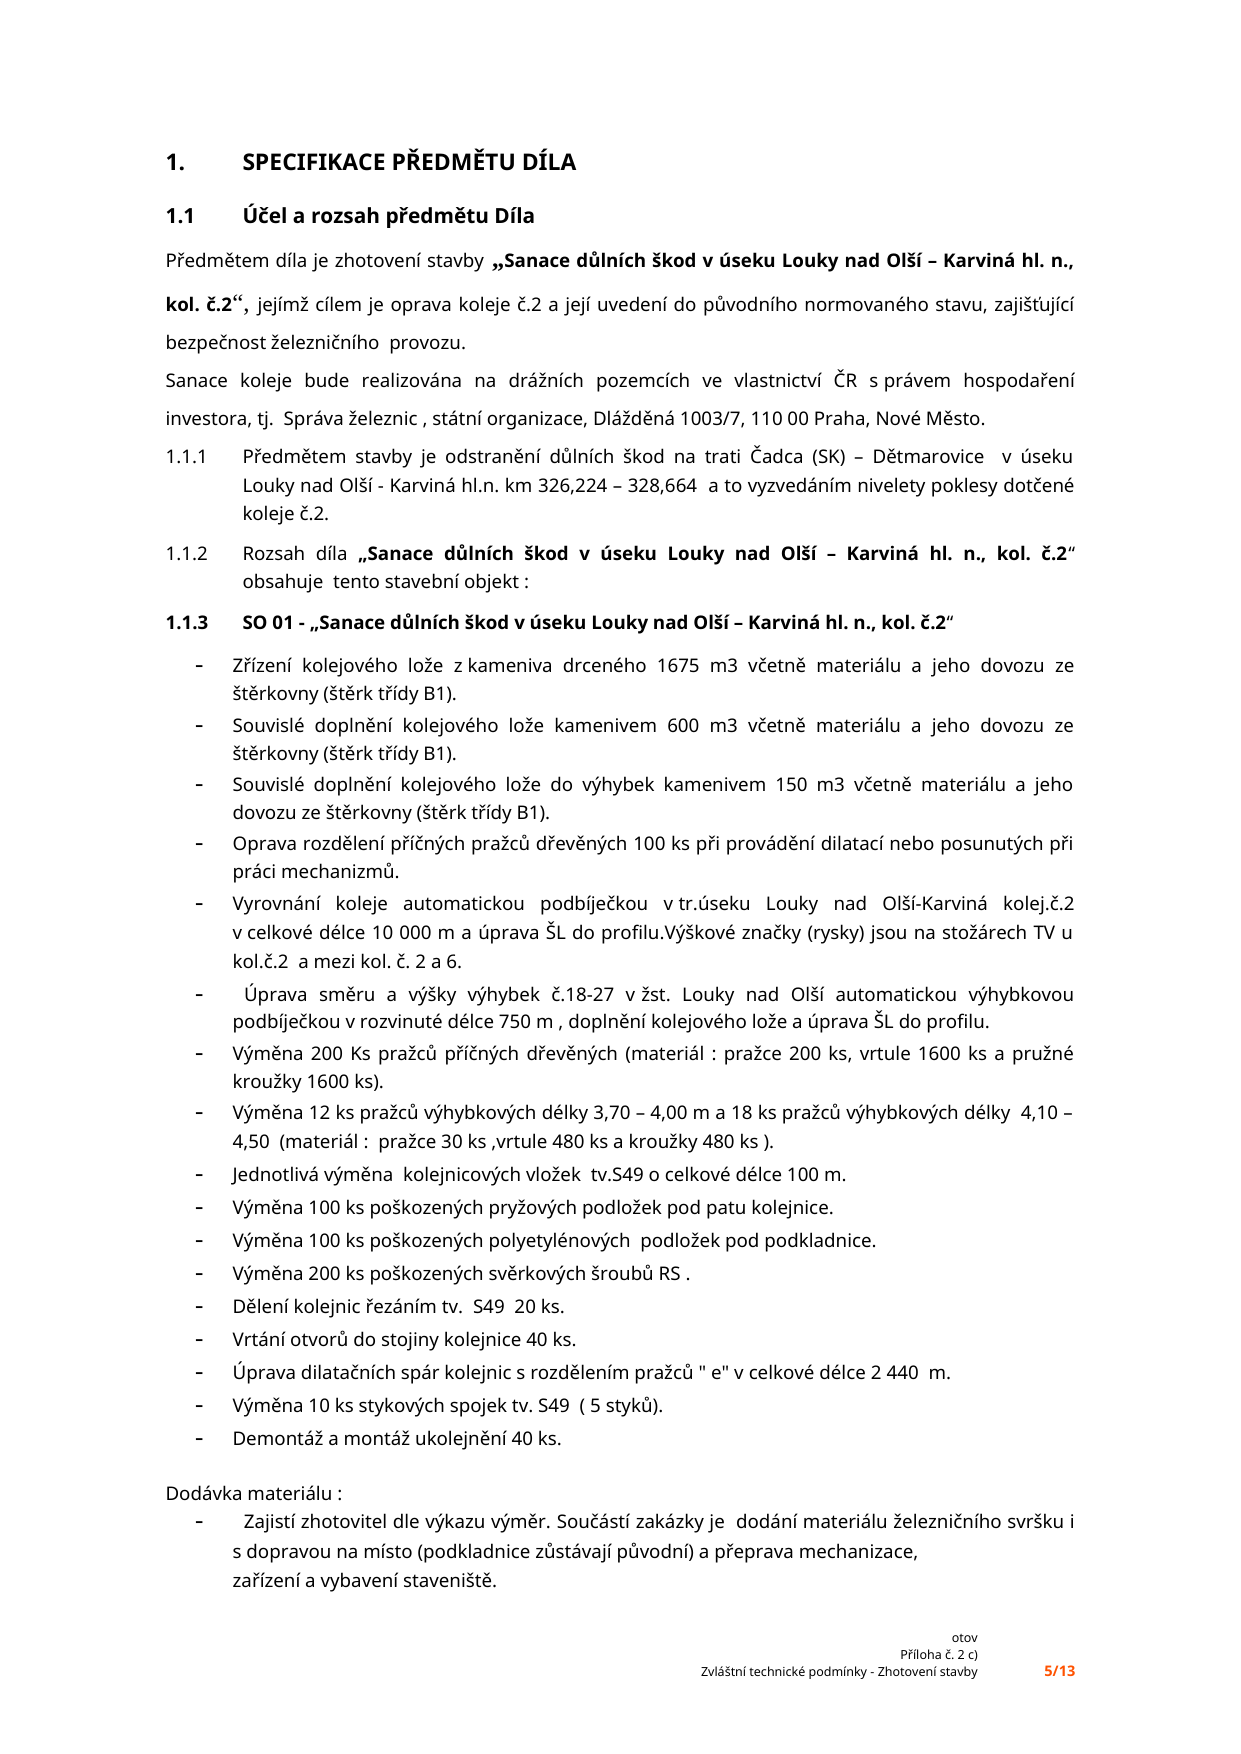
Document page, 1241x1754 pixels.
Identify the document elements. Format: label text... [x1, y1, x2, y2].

text Rozsah díla „Sanace důlních škod v úseku Louky nad Olší – Karviná hl. n., kol. č.2“ obsahuje tento stavební objekt : [165, 540, 1075, 594]
list Dělení kolejnic řezáním tv. S49 20 ks. [195, 1290, 1075, 1319]
list Vrtání otvorů do stojiny kolejnice 40 ks. [195, 1323, 1075, 1352]
list Výměna 12 ks pražců výhybkových délky 3,70 – 4,00 m a 18 ks pražců výhybkových délky 4,10 – 4,50 (materiál : pražce 30 ks ,vrtule 480 ks a kroužky 480 ks ). [195, 1096, 1075, 1154]
list Výměna 100 ks poškozených polyetylénových podložek pod podkladnice. [195, 1224, 1075, 1253]
text Sanace koleje bude realizována na drážních pozemcích ve vlastnictví ČR s právem hospodaření investora, tj. Správa železnic , státní organizace, Dlážděná 1003/7, 110 00 Praha, Nové Město. [165, 367, 1075, 431]
text Předmětem stavby je odstranění důlních škod na trati Čadca (SK) – Dětmarovice v úseku Louky nad Olší - Karviná hl.n. km 326,224 – 328,664 a to vyzvedáním nivelety poklesy dotčené koleje č.2. [165, 444, 1075, 525]
list Výměna 200 ks poškozených svěrkových šroubů RS . [195, 1257, 1075, 1286]
list Jednotlivá výměna kolejnicových vložek tv.S49 o celkové délce 100 m. [195, 1158, 1075, 1187]
list Souvislé doplnění kolejového lože kamenivem 600 m3 včetně materiálu a jeho dovozu ze štěrkovny (štěrk třídy B1). [195, 709, 1075, 766]
text SPECIFIKACE PŘEDMĚTU DÍLA [165, 146, 1075, 177]
list zařízení a vybavení staveniště. [232, 1567, 1075, 1593]
text SO 01 - „Sanace důlních škod v úseku Louky nad Olší – Karviná hl. n., kol. č.2“ [165, 609, 1075, 634]
text Předmětem díla je zhotovení stavby „Sanace důlních škod v úseku Louky nad Olší – Karviná hl. n., kol. č.2“, jejímž cílem je oprava koleje č.2 a její uvedení do původního normovaného stavu, zajišťující bezpečnost železničního provozu. [165, 244, 1075, 355]
list Zajistí zhotovitel dle výkazu výměr. Součástí zakázky je dodání materiálu železničního svršku i s dopravou na místo (podkladnice zůstávají původní) a přeprava mechanizace, [195, 1506, 1075, 1564]
list Vyrovnání koleje automatickou podbíječkou v tr.úseku Louky nad Olší-Karviná kolej.č.2 v celkové délce 10 000 m a úprava ŠL do profilu.Výškové značky (rysky) jsou na stožárech TV u kol.č.2 a mezi kol. č. 2 a 6. [195, 887, 1075, 974]
list Úprava směru a výšky výhybek č.18-27 v žst. Louky nad Olší automatickou výhybkovou podbíječkou v rozvinuté délce 750 m , doplnění kolejového lože a úprava ŠL do profilu. [195, 978, 1075, 1034]
list Zřízení kolejového lože z kameniva drceného 1675 m3 včetně materiálu a jeho dovozu ze štěrkovny (štěrk třídy B1). [195, 649, 1075, 706]
text Účel a rozsah předmětu Díla [165, 201, 1075, 229]
list Výměna 100 ks poškozených pryžových podložek pod patu kolejnice. [195, 1191, 1075, 1220]
list Souvislé doplnění kolejového lože do výhybek kamenivem 150 m3 včetně materiálu a jeho dovozu ze štěrkovny (štěrk třídy B1). [195, 768, 1075, 825]
list Demontáž a montáž ukolejnění 40 ks. [195, 1422, 1075, 1451]
list Výměna 10 ks stykových spojek tv. S49 ( 5 styků). [195, 1389, 1075, 1418]
text Dodávka materiálu : [165, 1480, 1075, 1506]
list Výměna 200 Ks pražců příčných dřevěných (materiál : pražce 200 ks, vrtule 1600 ks a pružné kroužky 1600 ks). [195, 1037, 1075, 1094]
list Úprava dilatačních spár kolejnic s rozdělením pražců " e" v celkové délce 2 440 m. [195, 1356, 1075, 1385]
list Oprava rozdělení příčných pražců dřevěných 100 ks při provádění dilatací nebo posunutých při práci mechanizmů. [195, 827, 1075, 884]
